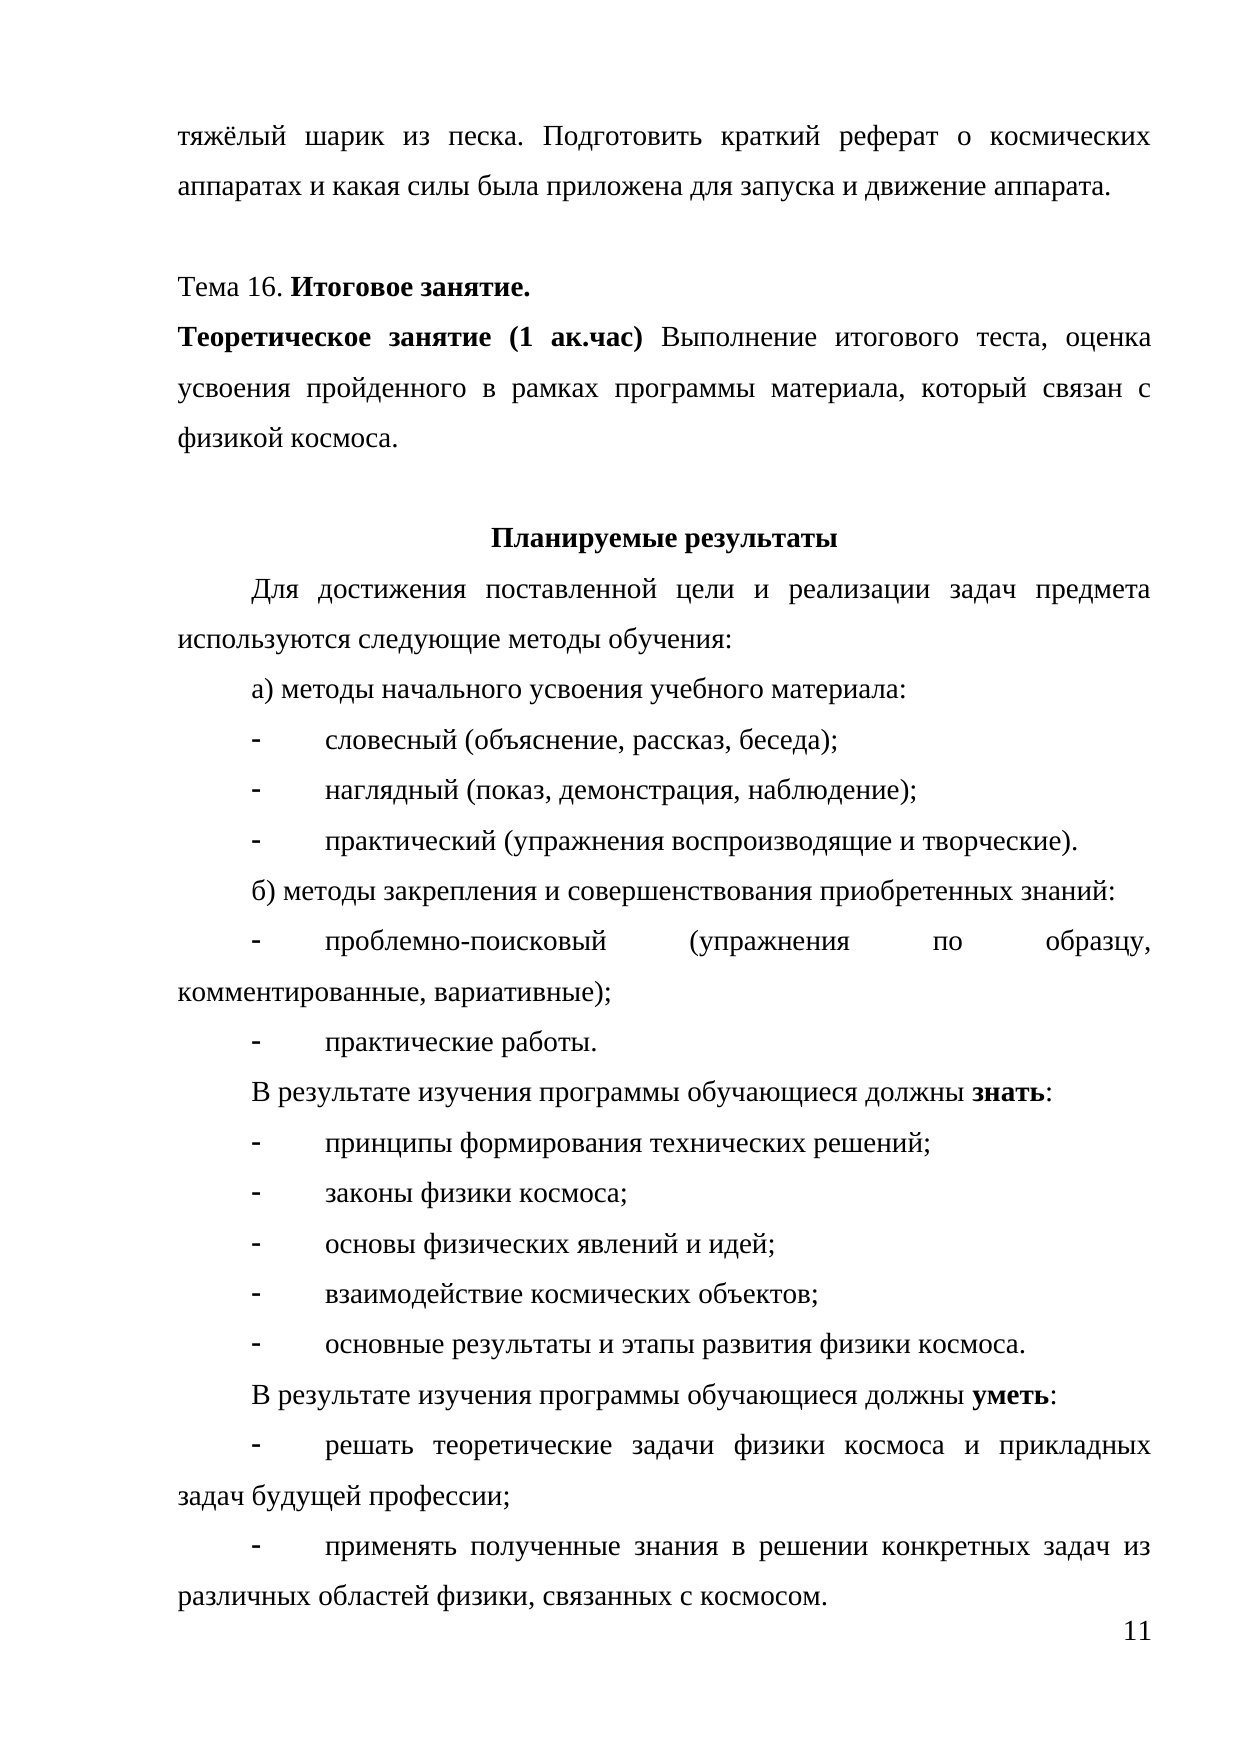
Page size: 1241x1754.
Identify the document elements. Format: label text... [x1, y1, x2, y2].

list практические работы. [177, 1024, 1152, 1058]
list основные результаты и этапы развития физики космоса. [177, 1327, 1152, 1360]
text Планируемые результаты [177, 521, 1152, 554]
list законы физики космоса; [177, 1175, 1152, 1209]
list применять полученные знания в решении конкретных задач из различных областей физики, связанных с космосом. [177, 1528, 1152, 1612]
text В результате изучения программы обучающиеся должны знать: [177, 1074, 1152, 1108]
text Для достижения поставленной цели и реализации задач предмета используются следующие методы обучения: [177, 571, 1152, 655]
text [177, 118, 1152, 202]
list словесный (объяснение, рассказ, беседа); [177, 722, 1152, 756]
text б) методы закрепления и совершенствования приобретенных знаний: [177, 873, 1152, 907]
list взаимодействие космических объектов; [177, 1276, 1152, 1310]
list проблемно-поисковый (упражнения по образцу, комментированные, вариативные); [177, 923, 1152, 1007]
text Тема 16. Итоговое занятие. [177, 269, 1152, 303]
text Теоретическое занятие (1 ак.час) Выполнение итогового теста, оценка усвоения пройденного в рамках программы материала, который связан с физикой космоса. [177, 319, 1152, 453]
list решать теоретические задачи физики космоса и прикладных задач будущей профессии; [177, 1427, 1152, 1511]
list практический (упражнения воспроизводящие и творческие). [177, 823, 1152, 856]
text В результате изучения программы обучающиеся должны уметь: [177, 1377, 1152, 1411]
list наглядный (показ, демонстрация, наблюдение); [177, 772, 1152, 806]
list принципы формирования технических решений; [177, 1125, 1152, 1158]
list основы физических явлений и идей; [177, 1226, 1152, 1259]
text а) методы начального усвоения учебного материала: [177, 672, 1152, 705]
